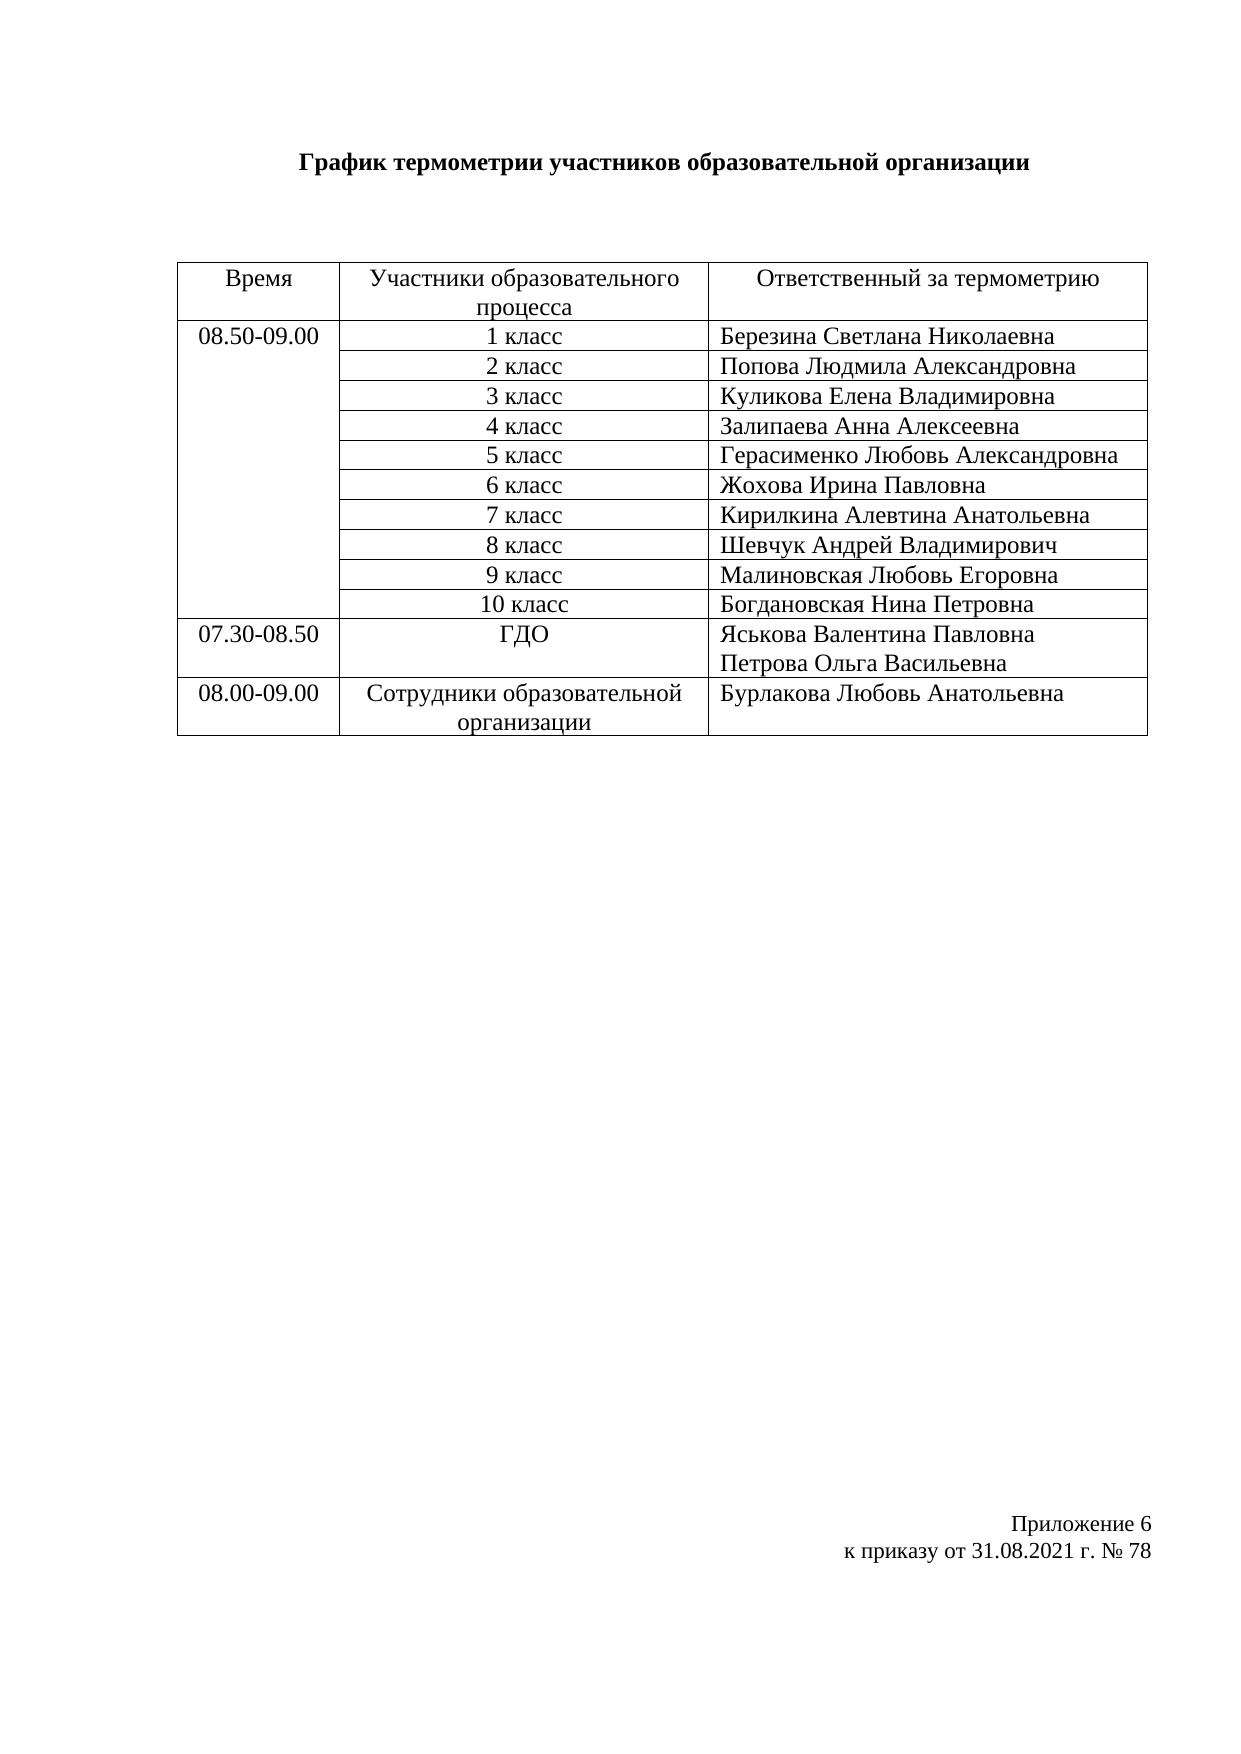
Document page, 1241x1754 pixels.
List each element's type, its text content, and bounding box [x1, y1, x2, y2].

table_cell 1 класс [340, 321, 708, 350]
text Приложение 6 [177, 1510, 1152, 1537]
table_cell 08.50-09.00 [178, 321, 339, 618]
table_header Время [178, 263, 339, 320]
table_cell Березина Светлана Николаевна [709, 321, 1147, 350]
table_cell Сотрудники образовательной организации [340, 678, 708, 735]
table_cell Жохова Ирина Павловна [709, 470, 1147, 499]
table_cell Яськова Валентина Павловна Петрова Ольга Васильевна [709, 619, 1147, 677]
table_cell Кирилкина Алевтина Анатольевна [709, 500, 1147, 529]
table_cell Попова Людмила Александровна [709, 351, 1147, 380]
table_cell 8 класс [340, 530, 708, 559]
table_cell Малиновская Любовь Егоровна [709, 560, 1147, 588]
table_cell Залипаева Анна Алексеевна [709, 411, 1147, 439]
table_cell 10 класс [340, 590, 708, 618]
table_header Участники образовательного процесса [340, 263, 708, 320]
table_cell 9 класс [340, 560, 708, 588]
table_cell Богдановская Нина Петровна [709, 590, 1147, 618]
table_cell 4 класс [340, 411, 708, 439]
table_cell Куликова Елена Владимировна [709, 381, 1147, 410]
table_cell 5 класс [340, 441, 708, 469]
text График термометрии участников образовательной организации [177, 147, 1152, 176]
table_cell 07.30-08.50 [178, 619, 339, 677]
table_cell 6 класс [340, 470, 708, 499]
table_cell 7 класс [340, 500, 708, 529]
table_cell Бурлакова Любовь Анатольевна [709, 678, 1147, 735]
table_cell 3 класс [340, 381, 708, 410]
table_cell Герасименко Любовь Александровна [709, 441, 1147, 469]
table_cell ГДО [340, 619, 708, 677]
table_cell 2 класс [340, 351, 708, 380]
table_cell 08.00-09.00 [178, 678, 339, 735]
text к приказу от 31.08.2021 г. № 78 [177, 1537, 1152, 1563]
table_header Ответственный за термометрию [709, 263, 1147, 320]
table_cell Шевчук Андрей Владимирович [709, 530, 1147, 559]
